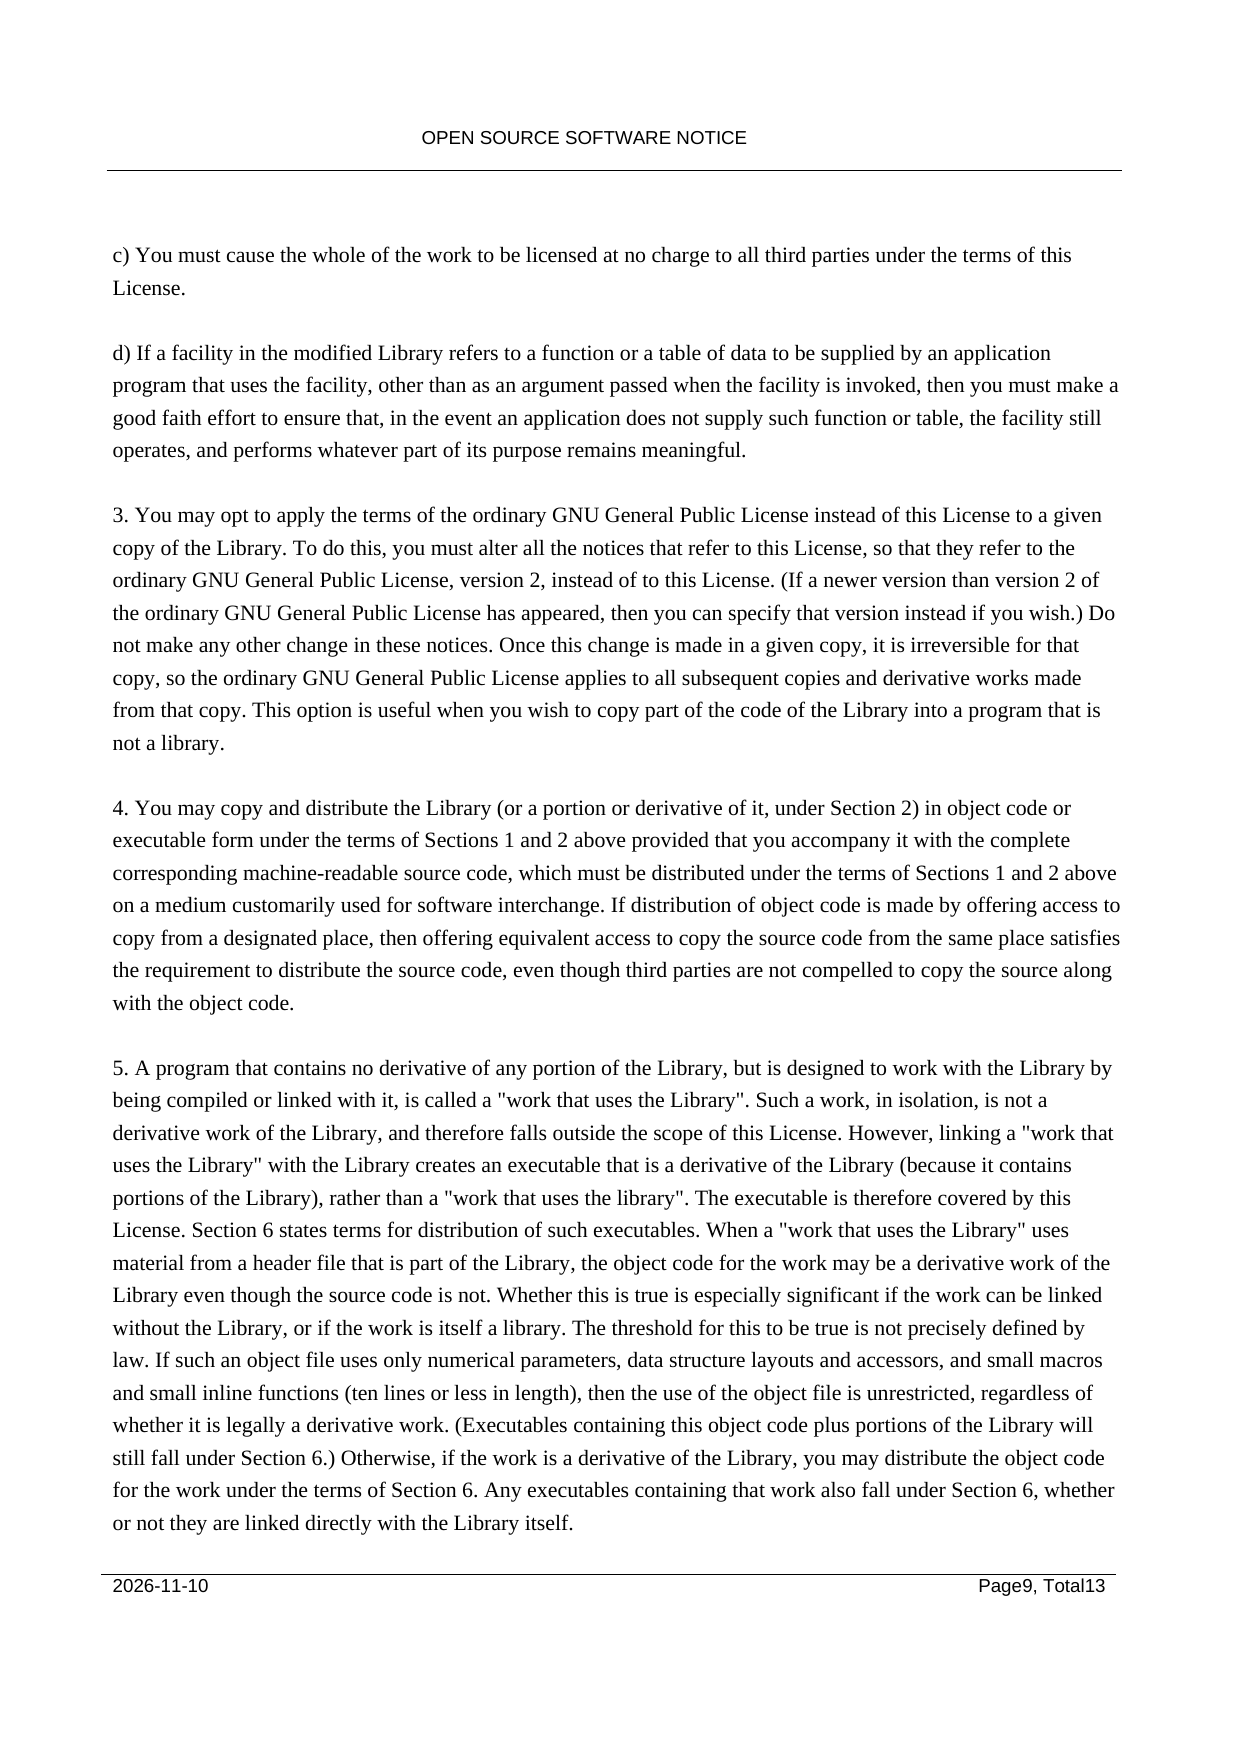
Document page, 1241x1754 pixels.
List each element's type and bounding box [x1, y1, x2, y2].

text [112, 206, 1128, 1539]
